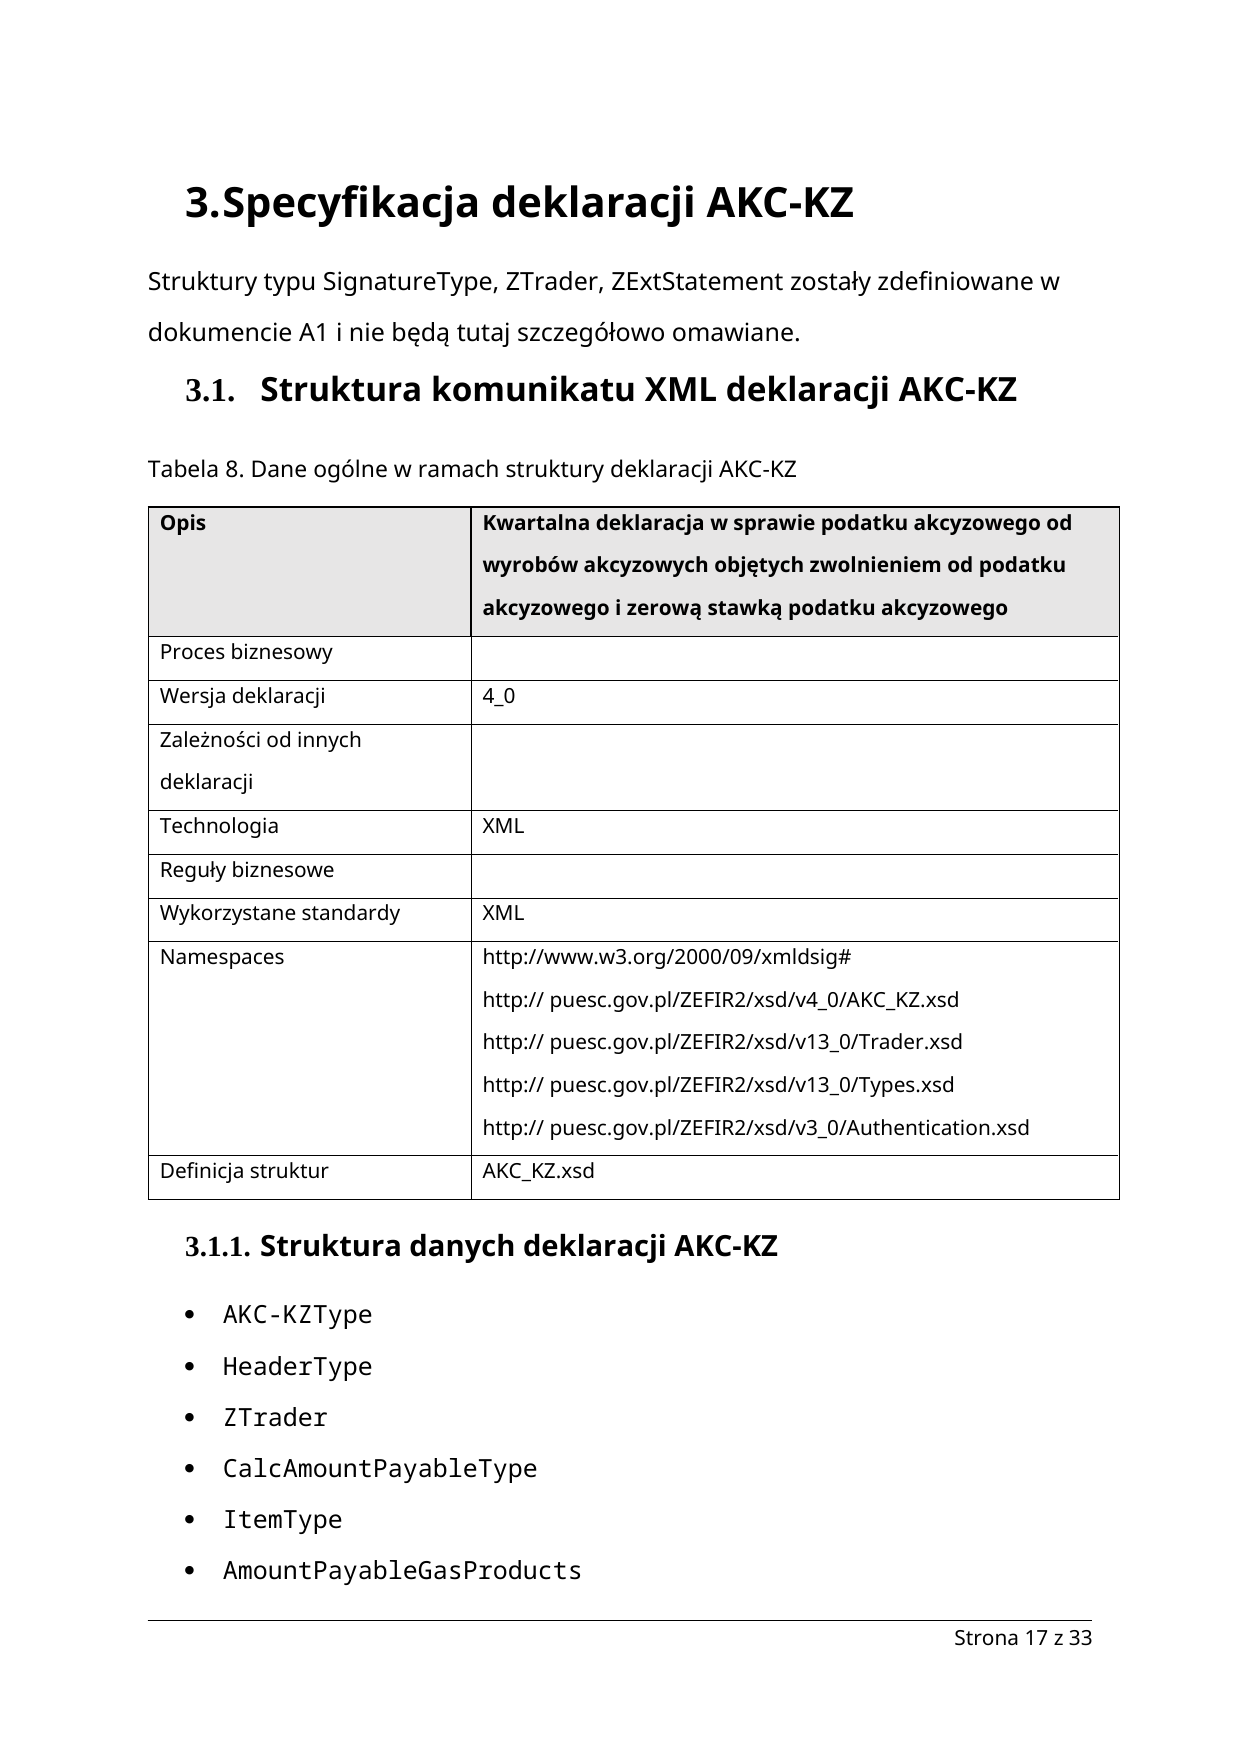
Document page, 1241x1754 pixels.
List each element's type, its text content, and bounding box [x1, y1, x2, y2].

table_cell Wykorzystane standardy [149, 899, 471, 941]
table_cell Wersja deklaracji [149, 681, 471, 724]
table_header Kwartalna deklaracja w sprawie podatku akcyzowego od wyrobów akcyzowych objętych zwolnieniem od podatku akcyzowego i zerową stawką podatku akcyzowego [472, 508, 1119, 636]
list CalcAmountPayableType [185, 1450, 1092, 1484]
list AmountPayableGasProducts [185, 1552, 1092, 1586]
table_cell [472, 724, 1119, 810]
table_cell http://www.w3.org/2000/09/xmldsig# http:// puesc.gov.pl/ZEFIR2/xsd/v4_0/AKC_KZ.xsd http:// puesc.gov.pl/ZEFIR2/xsd/v13_0/Trader.xsd http:// puesc.gov.pl/ZEFIR2/xsd/v13_0/Types.xsd http:// puesc.gov.pl/ZEFIR2/xsd/v3_0/Authentication.xsd [472, 941, 1119, 1155]
subtitle Specyfikacja deklaracji AKC-KZ [185, 173, 1092, 229]
list ZTrader [185, 1399, 1092, 1433]
table_cell Proces biznesowy [149, 637, 471, 680]
table_cell XML [472, 898, 1119, 941]
table_cell Definicja struktur [149, 1156, 471, 1199]
table_cell [472, 636, 1119, 680]
table_cell AKC_KZ.xsd [472, 1155, 1119, 1199]
table_header Opis [149, 508, 470, 636]
subtitle Struktura danych deklaracji AKC-KZ [185, 1225, 1092, 1265]
table_cell [472, 854, 1119, 897]
table_cell Zależności od innych deklaracji [149, 725, 471, 810]
table_cell Namespaces [149, 942, 471, 1155]
list AKC-KZType [185, 1297, 1092, 1331]
table_cell 4_0 [472, 680, 1119, 724]
list HeaderType [185, 1348, 1092, 1382]
subtitle Struktura komunikatu XML deklaracji AKC-KZ [185, 366, 1092, 412]
table_cell Reguły biznesowe [149, 855, 471, 897]
table_cell XML [472, 810, 1119, 854]
table_cell Technologia [149, 811, 471, 854]
list ItemType [185, 1501, 1092, 1535]
text Struktury typu SignatureType, ZTrader, ZExtStatement zostały zdefiniowane w dokumencie A1 i nie będą tutaj szczegółowo omawiane. [148, 264, 1092, 349]
